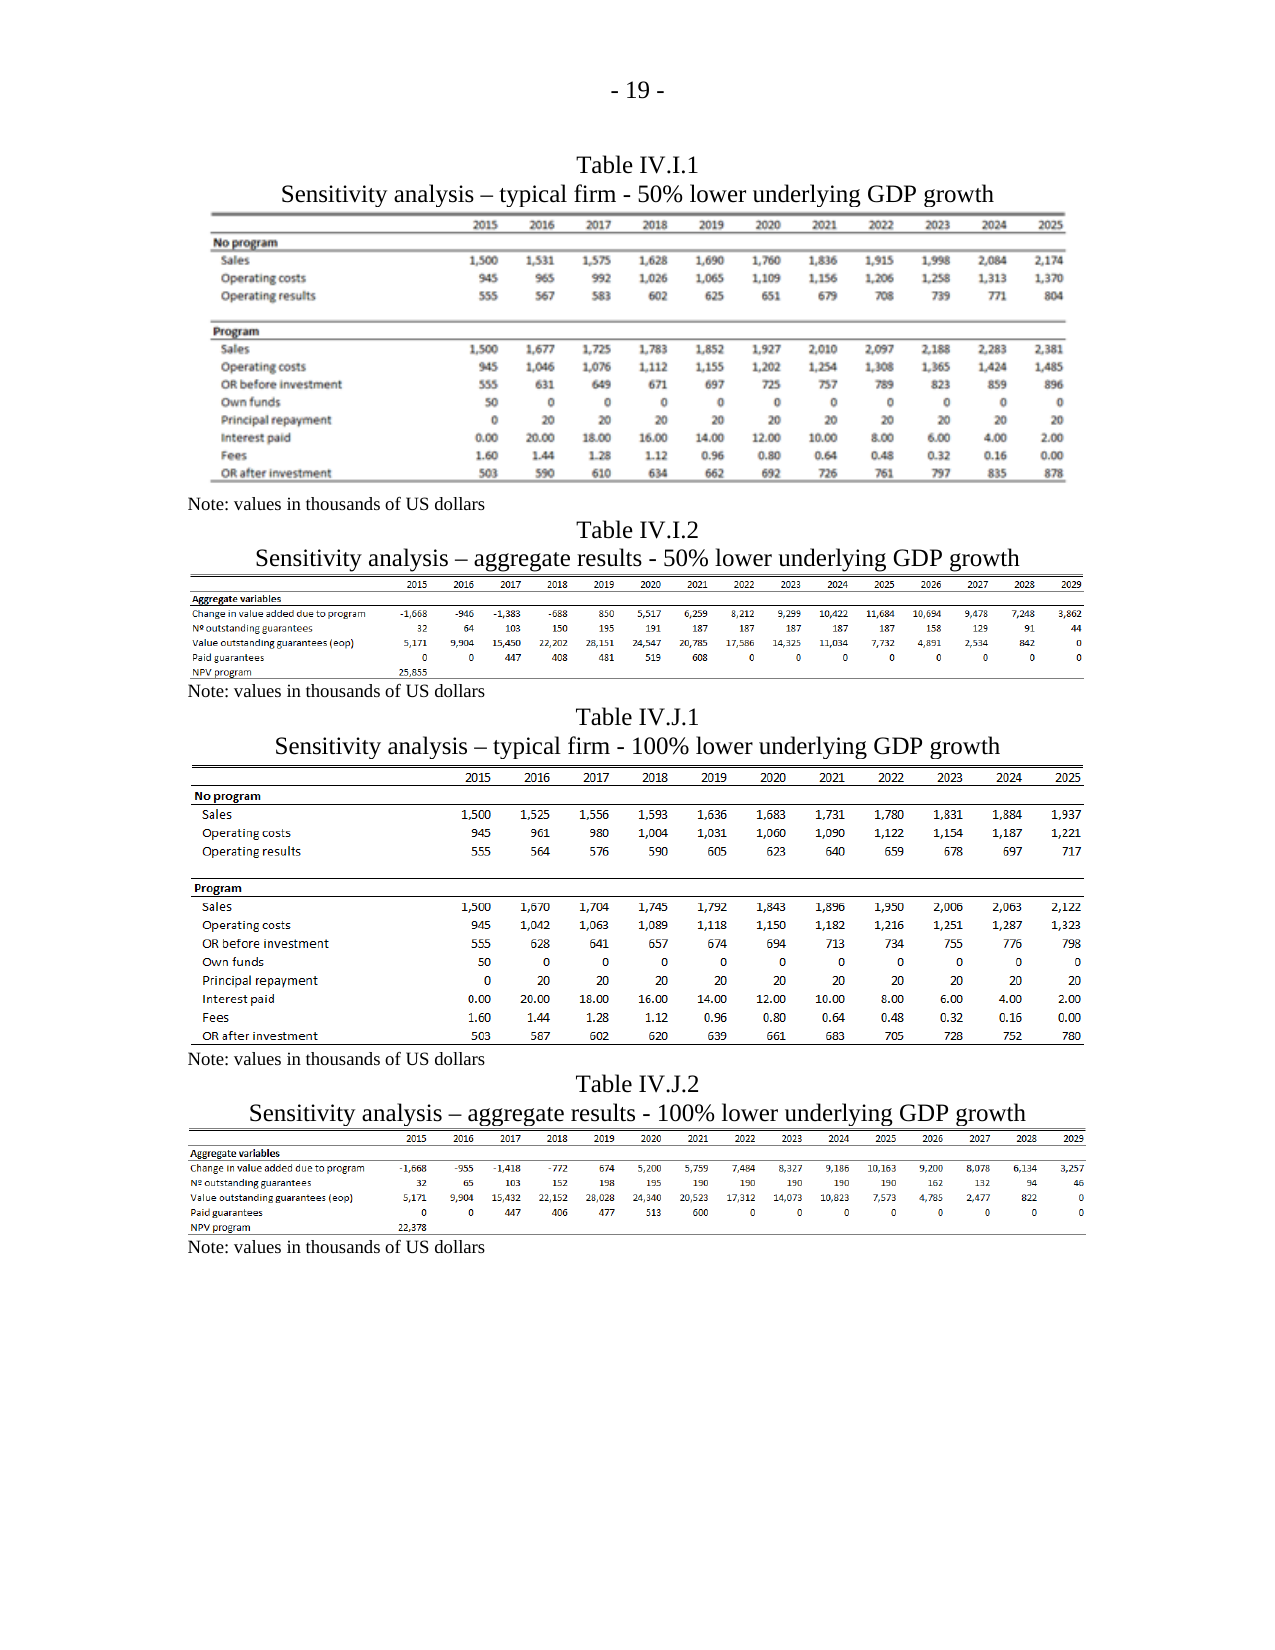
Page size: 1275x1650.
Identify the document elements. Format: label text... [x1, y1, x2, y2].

list Note: values in thousands of US dollars [187, 680, 1087, 702]
picture [187, 1126, 1088, 1237]
list Note: values in thousands of US dollars [187, 1237, 1087, 1258]
list Table IV.I.2 [187, 515, 1087, 543]
picture [203, 207, 1072, 494]
list Table IV.J.1 [187, 702, 1087, 731]
picture [188, 759, 1087, 1048]
picture [188, 572, 1087, 681]
list Sensitivity analysis – typical firm - 100% lower underlying GDP growth [187, 731, 1087, 759]
list Sensitivity analysis – typical firm - 50% lower underlying GDP growth [187, 179, 1087, 207]
list Sensitivity analysis – aggregate results - 50% lower underlying GDP growth [187, 543, 1087, 572]
list Note: values in thousands of US dollars [187, 1048, 1087, 1069]
list Table IV.I.1 [187, 150, 1087, 179]
list Table IV.J.2 [187, 1069, 1087, 1098]
list Sensitivity analysis – aggregate results - 100% lower underlying GDP growth [187, 1098, 1087, 1126]
list Note: values in thousands of US dollars [187, 493, 1087, 515]
